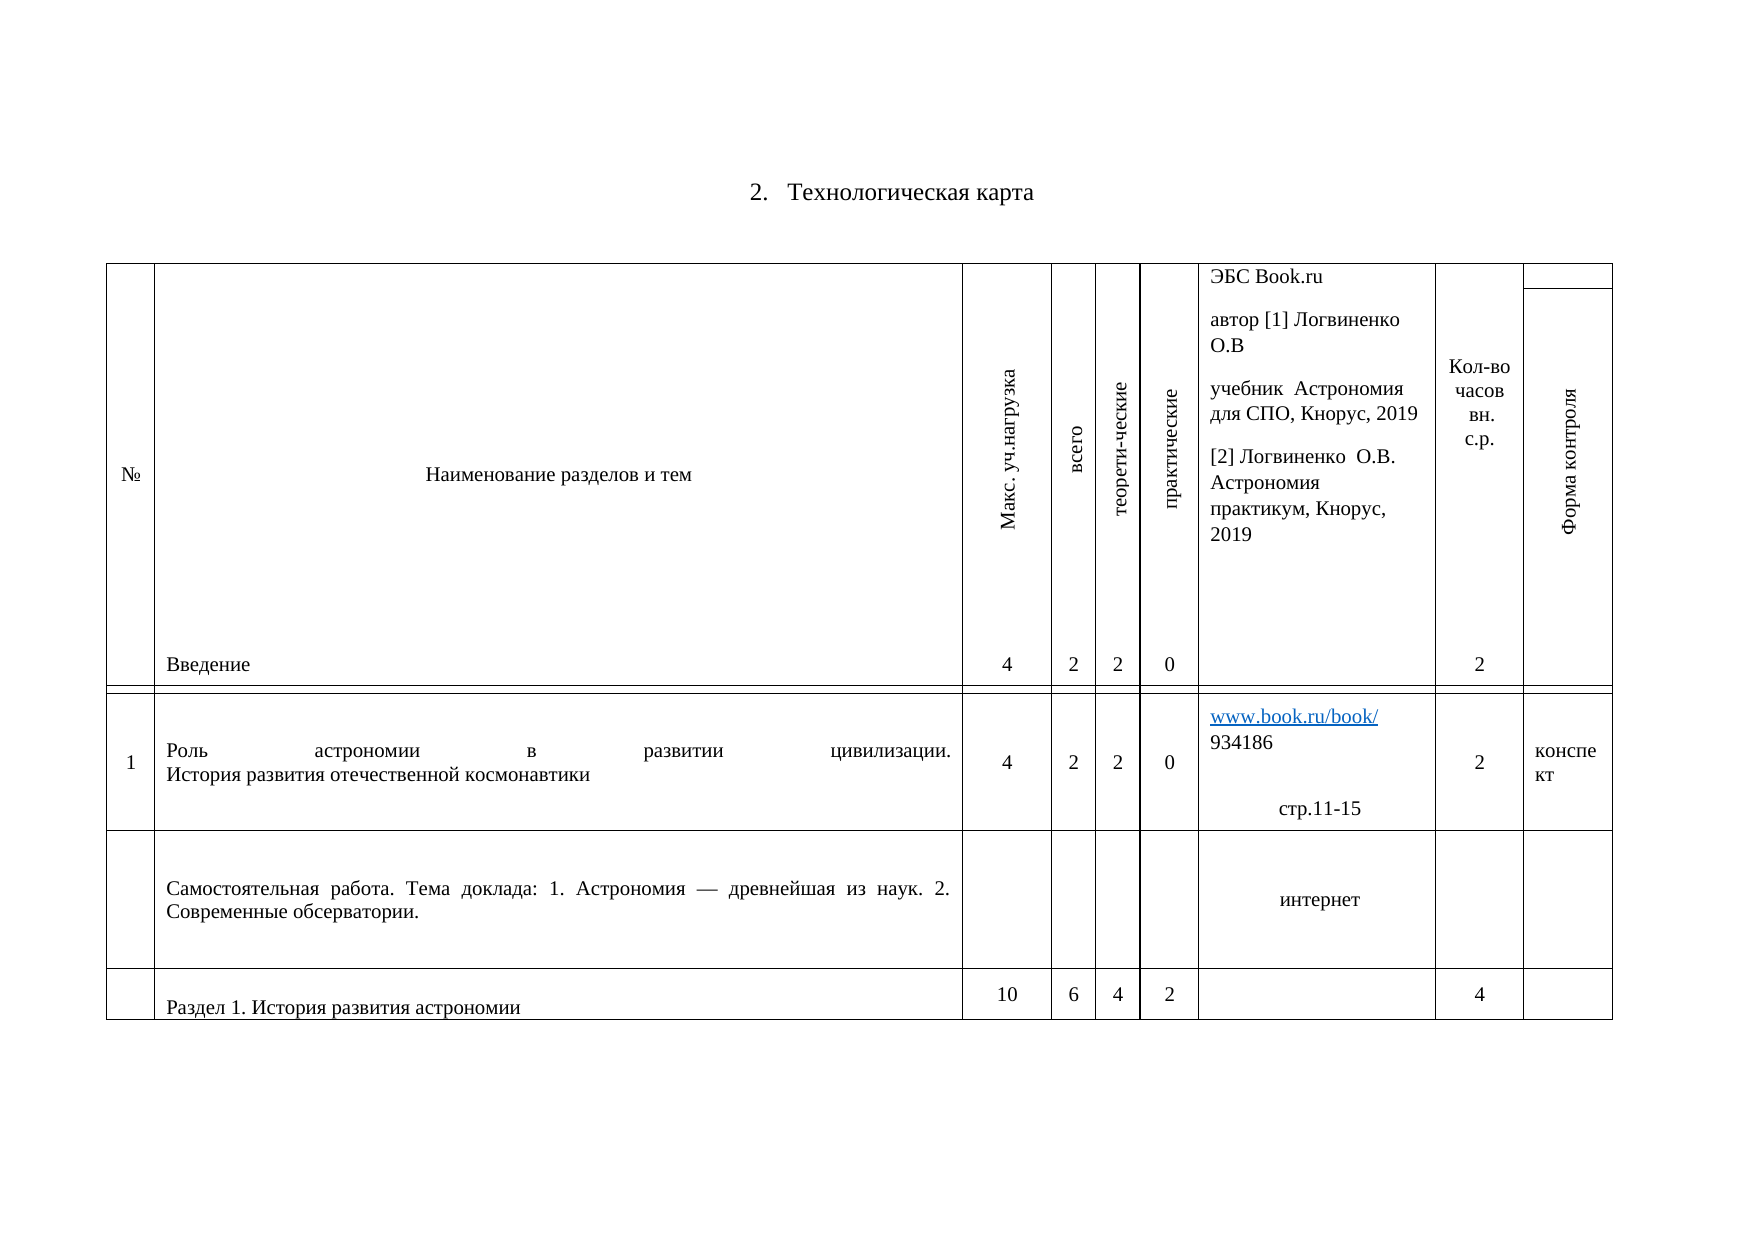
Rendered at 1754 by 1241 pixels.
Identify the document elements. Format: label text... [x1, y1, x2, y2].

table_header ЭБС Book.ru автор [1] Логвиненко О.В учебник Астрономия для СПО, Кнорус, 2019 [2] Логвиненко О.В. Астрономия практикум, Кнорус, 2019 [1199, 264, 1435, 635]
table_cell 4 [1096, 969, 1139, 1019]
table_cell [1199, 635, 1435, 685]
table_cell Введение [155, 635, 962, 685]
table_header № [107, 264, 154, 635]
table_cell 2 [1052, 635, 1095, 685]
list Технологическая карта [148, 177, 1636, 206]
table_cell [107, 831, 154, 968]
table_cell [107, 635, 154, 685]
table_cell Форма контроля [1524, 289, 1612, 635]
table_cell 1 [107, 694, 154, 830]
table_cell Роль астрономии в развитии цивилизации. История развития отечественной космонавтики [155, 694, 962, 830]
table_header практические [1141, 264, 1198, 635]
table_cell [1141, 831, 1198, 968]
table_cell 2 [1141, 969, 1198, 1019]
table_cell 10 [963, 969, 1051, 1019]
table_cell [1524, 686, 1612, 693]
table_cell www.book.ru/book/934186 стр.11-15 [1199, 694, 1435, 830]
table_cell Раздел 1. История развития астрономии [155, 969, 962, 1019]
table_cell [1096, 831, 1139, 968]
table_header всего [1052, 264, 1095, 635]
table_cell 2 [1096, 694, 1139, 830]
table_header [1524, 264, 1612, 288]
table_cell [107, 686, 154, 693]
table_cell [1524, 969, 1612, 1019]
table_cell интернет [1199, 831, 1435, 968]
table_cell 2 [1436, 694, 1523, 830]
table_cell 4 [963, 694, 1051, 830]
table_cell 0 [1141, 694, 1198, 830]
table_cell 2 [1096, 635, 1139, 685]
table_cell 4 [1436, 969, 1523, 1019]
table_cell 2 [1052, 694, 1095, 830]
table_cell [107, 969, 154, 1019]
table_cell [1524, 635, 1612, 685]
table_header Наименование разделов и тем [155, 264, 962, 635]
table_cell конспект [1524, 694, 1612, 830]
table_header Макс. уч.нагрузка [963, 264, 1051, 635]
table_cell [1199, 969, 1435, 1019]
table_cell [1524, 831, 1612, 968]
table_header Кол-во часов вн. с.р. [1436, 264, 1523, 635]
table_header теорети-ческие [1096, 264, 1139, 635]
table_cell [1436, 831, 1523, 968]
table_cell Самостоятельная работа. Тема доклада: 1. Астрономия — древнейшая из наук. 2. Современные обсерватории. [155, 831, 962, 968]
table_cell [963, 831, 1051, 968]
table_cell 6 [1052, 969, 1095, 1019]
table_cell 0 [1141, 635, 1198, 685]
table_cell 2 [1436, 635, 1523, 685]
table_cell [1199, 686, 1435, 693]
table_cell [1052, 831, 1095, 968]
table_cell 4 [963, 635, 1051, 685]
